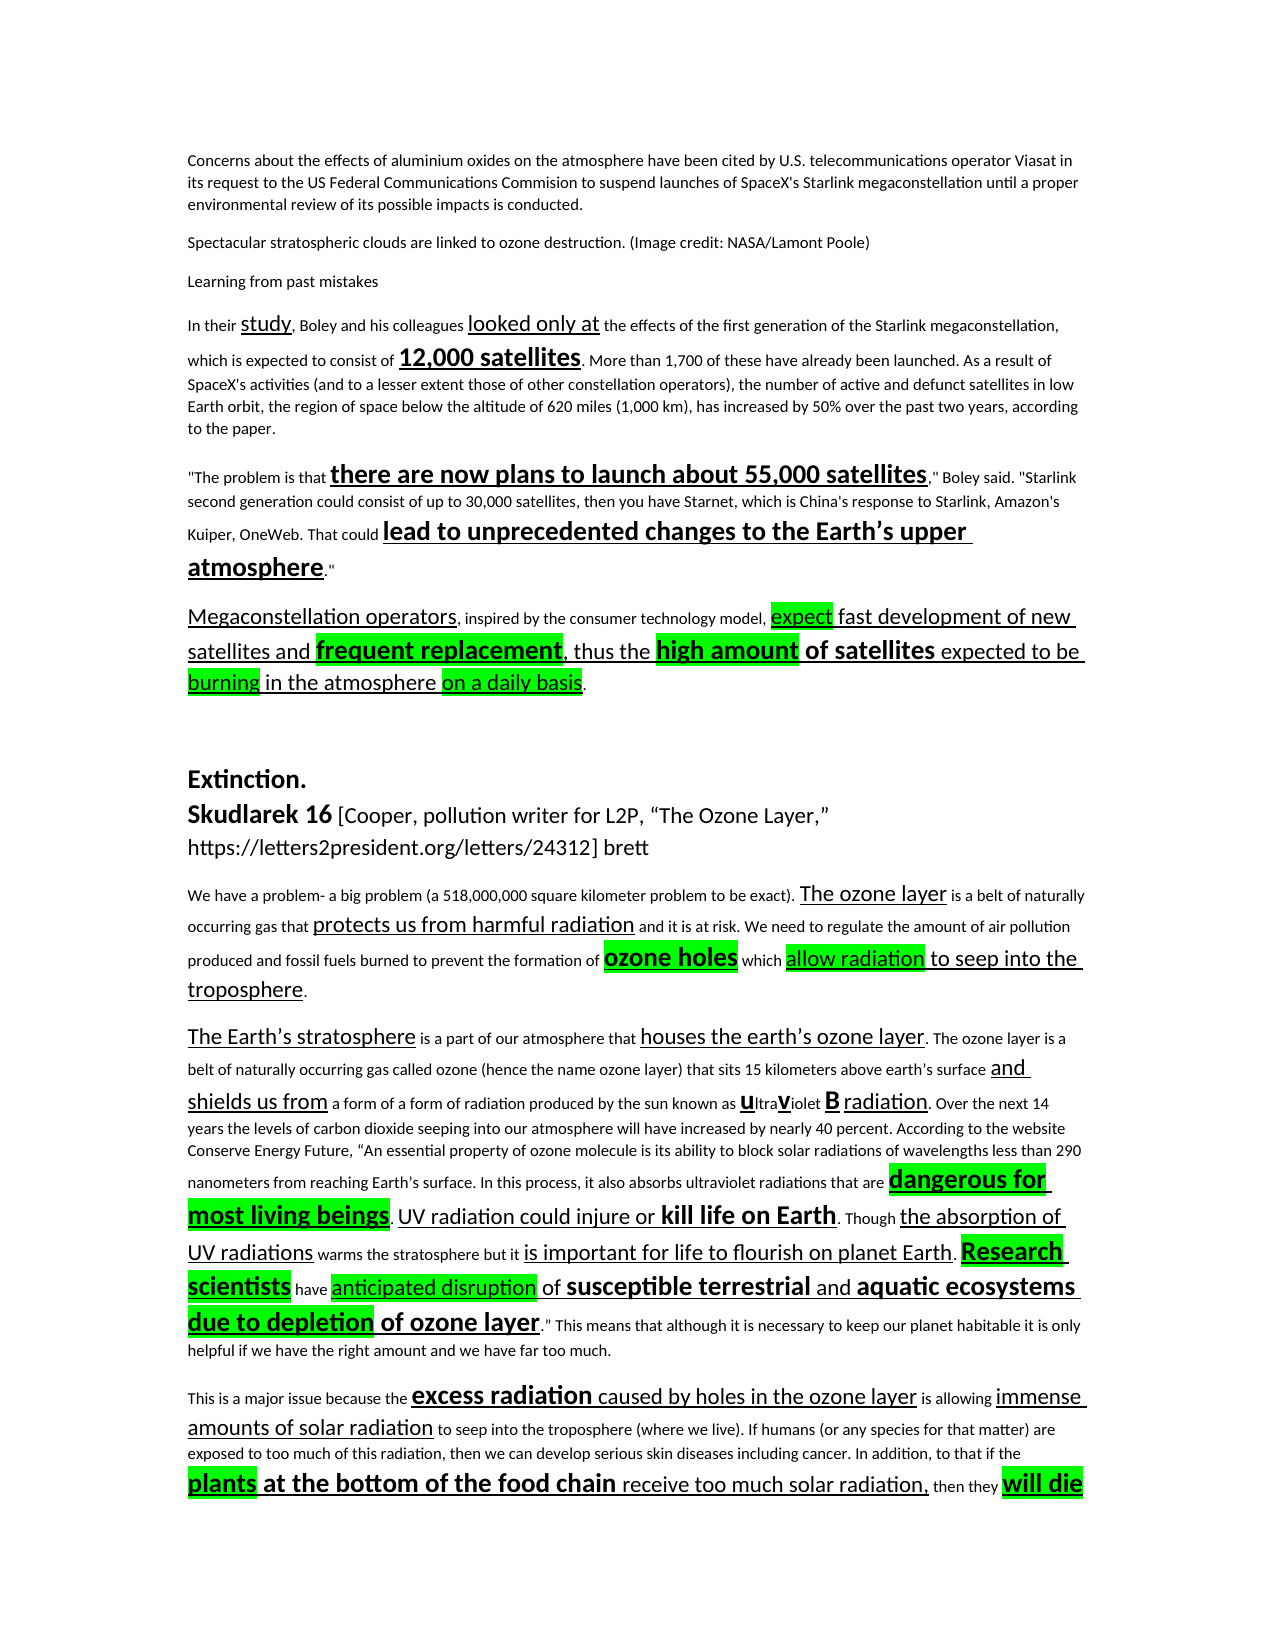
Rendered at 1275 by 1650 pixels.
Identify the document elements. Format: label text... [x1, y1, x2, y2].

text "The problem is that there are now plans to launch about 55,000 satellites," Boley said. "Starlink second generation could consist of up to 30,000 satellites, then you have Starnet, which is China's response to Starlink, Amazon's Kuiper, OneWeb. That could lead to unprecedented changes to the Earth’s upper atmosphere." [187, 457, 1087, 583]
text Megaconstellation operators, inspired by the consumer technology model, expect fast development of new satellites and frequent replacement, thus the high amount of satellites expected to be burning in the atmosphere on a daily basis. [187, 602, 1087, 696]
text Spectacular stratospheric clouds are linked to ozone destruction. (Image credit: NASA/Lamont Poole) [187, 232, 1087, 253]
text The Earth’s stratosphere is a part of our atmosphere that houses the earth’s ozone layer. The ozone layer is a belt of naturally occurring gas called ozone (hence the name ozone layer) that sits 15 kilometers above earth’s surface and shields us from a form of a form of radiation produced by the sun known as ultraviolet B radiation. Over the next 14 years the levels of carbon dioxide seeping into our atmosphere will have increased by nearly 40 percent. According to the website Conserve Energy Future, “An essential property of ozone molecule is its ability to block solar radiations of wavelengths less than 290 nanometers from reaching Earth’s surface. In this process, it also absorbs ultraviolet radiations that are dangerous for most living beings. UV radiation could injure or kill life on Earth. Though the absorption of UV radiations warms the stratosphere but it is important for life to flourish on planet Earth. Research scientists have anticipated disruption of susceptible terrestrial and aquatic ecosystems due to depletion of ozone layer.” This means that although it is necessary to keep our planet habitable it is only helpful if we have the right amount and we have far too much. [187, 1022, 1087, 1360]
text In their study, Boley and his colleagues looked only at the effects of the first generation of the Starlink megaconstellation, which is expected to consist of 12,000 satellites. More than 1,700 of these have already been launched. As a result of SpaceX's activities (and to a lesser extent those of other constellation operators), the number of active and defunct satellites in low Earth orbit, the region of space below the altitude of 620 miles (1,000 km), has increased by 50% over the past two years, according to the paper. [187, 309, 1087, 439]
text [187, 1378, 1087, 1499]
text Concerns about the effects of aluminium oxides on the atmosphere have been cited by U.S. telecommunications operator Viasat in its request to the US Federal Communications Commision to suspend launches of SpaceX's Starlink megaconstellation until a proper environmental review of its possible impacts is conducted. [187, 150, 1087, 214]
text Skudlarek 16 [Cooper, pollution writer for L2P, “The Ozone Layer,” https://letters2president.org/letters/24312] brett [187, 797, 1087, 861]
subtitle Extinction. [187, 762, 1087, 795]
text We have a problem- a big problem (a 518,000,000 square kilometer problem to be exact). The ozone layer is a belt of naturally occurring gas that protects us from harmful radiation and it is at risk. We need to regulate the amount of air pollution produced and fossil fuels burned to prevent the formation of ozone holes which allow radiation to seep into the troposphere. [187, 879, 1087, 1004]
text Learning from past mistakes [187, 271, 1087, 291]
